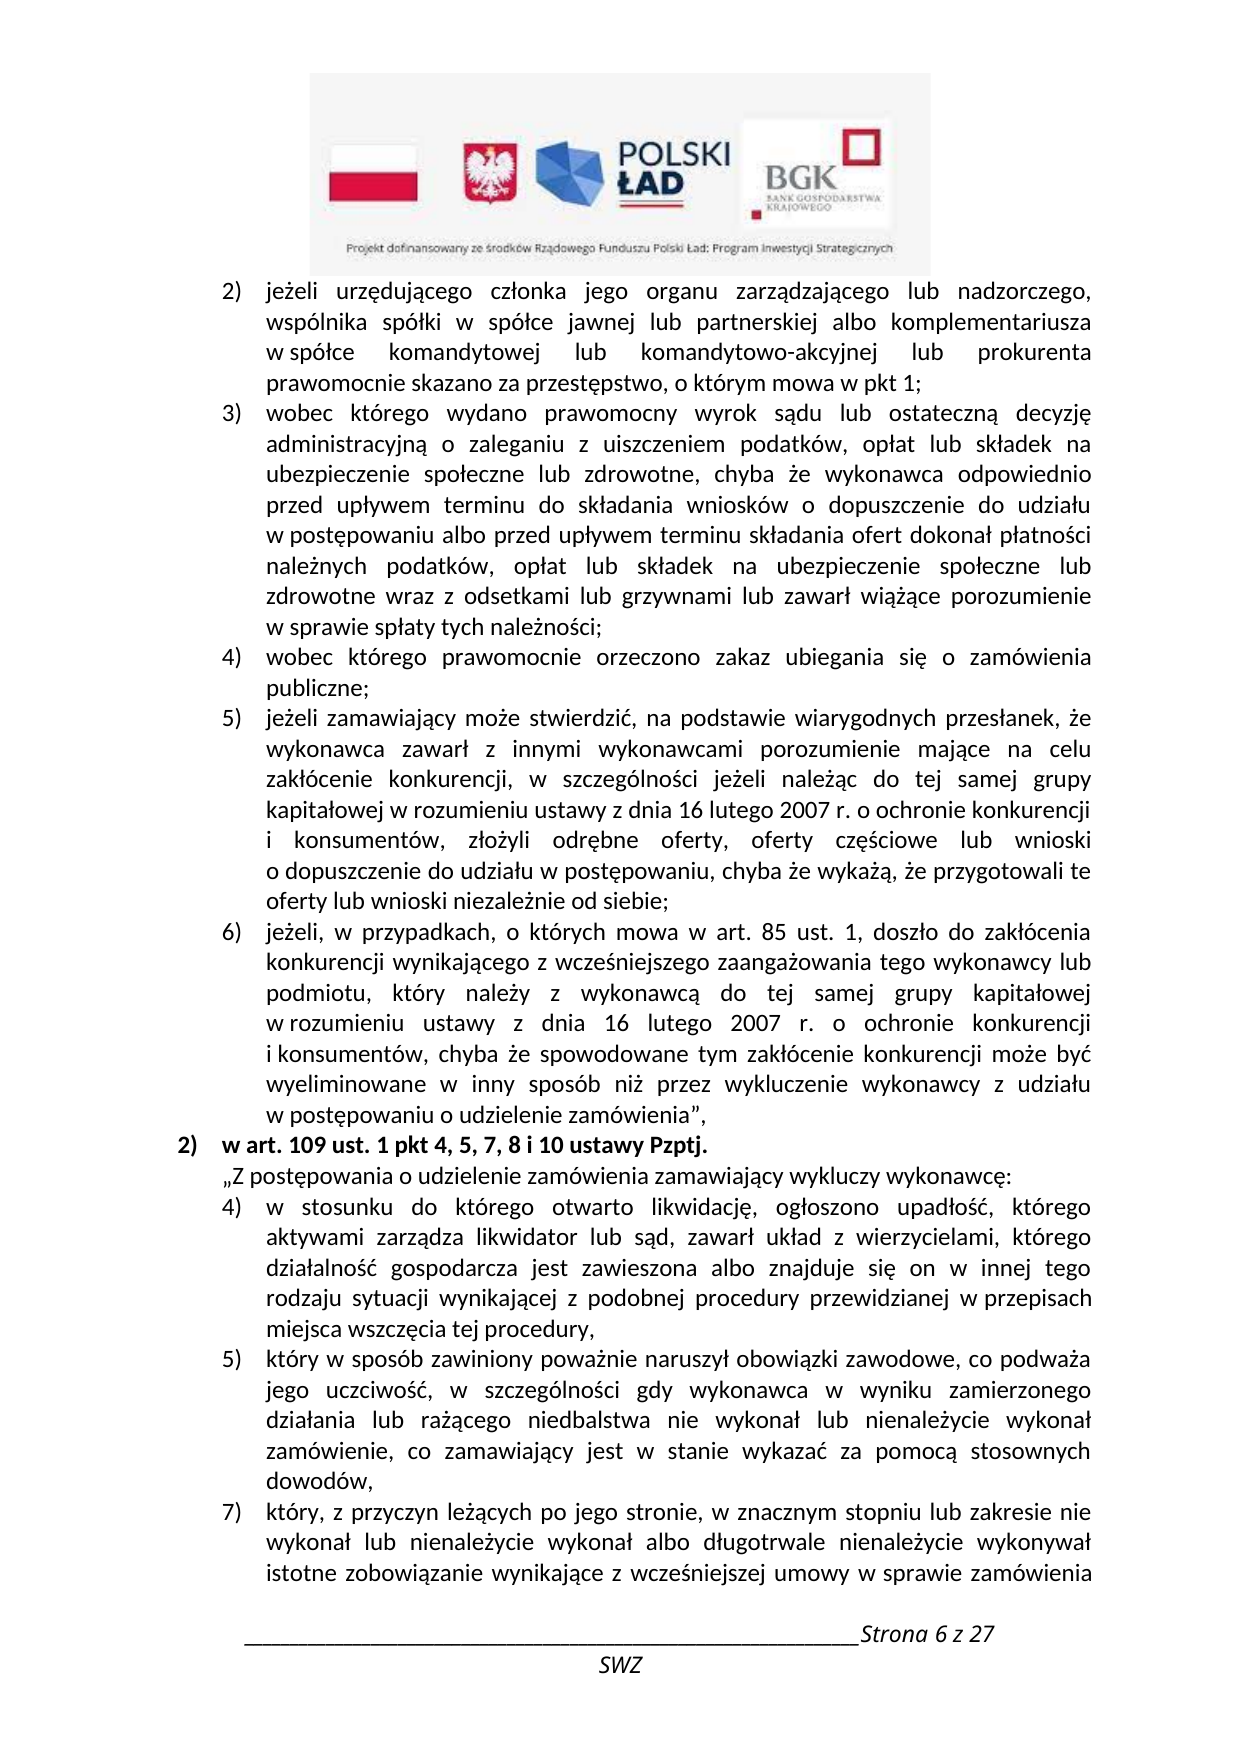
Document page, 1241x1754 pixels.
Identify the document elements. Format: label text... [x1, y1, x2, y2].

list jeżeli urzędującego członka jego organu zarządzającego lub nadzorczego, wspólnika spółki w spółce jawnej lub partnerskiej albo komplementariusza w spółce komandytowej lub komandytowo-akcyjnej lub prokurenta prawomocnie skazano za przestępstwo, o którym mowa w pkt 1; [222, 275, 1092, 397]
list „Z postępowania o udzielenie zamówienia zamawiający wykluczy wykonawcę: [222, 1160, 1092, 1191]
list w art. 109 ust. 1 pkt 4, 5, 7, 8 i 10 ustawy Pzptj. [177, 1130, 1092, 1160]
list wobec którego prawomocnie orzeczono zakaz ubiegania się o zamówienia publiczne; [222, 641, 1092, 702]
list który w sposób zawiniony poważnie naruszył obowiązki zawodowe, co podważa jego uczciwość, w szczególności gdy wykonawca w wyniku zamierzonego działania lub rażącego niedbalstwa nie wykonał lub nienależycie wykonał zamówienie, co zamawiający jest w stanie wykazać za pomocą stosownych dowodów, [222, 1343, 1092, 1496]
list w stosunku do którego otwarto likwidację, ogłoszono upadłość, którego aktywami zarządza likwidator lub sąd, zawarł układ z wierzycielami, którego działalność gospodarcza jest zawieszona albo znajduje się on w innej tego rodzaju sytuacji wynikającej z podobnej procedury przewidzianej w przepisach miejsca wszczęcia tej procedury, [222, 1191, 1092, 1343]
list jeżeli zamawiający może stwierdzić, na podstawie wiarygodnych przesłanek, że wykonawca zawarł z innymi wykonawcami porozumienie mające na celu zakłócenie konkurencji, w szczególności jeżeli należąc do tej samej grupy kapitałowej w rozumieniu ustawy z dnia 16 lutego 2007 r. o ochronie konkurencji i konsumentów, złożyli odrębne oferty, oferty częściowe lub wnioski o dopuszczenie do udziału w postępowaniu, chyba że wykażą, że przygotowali te oferty lub wnioski niezależnie od siebie; [222, 702, 1092, 916]
list jeżeli, w przypadkach, o których mowa w art. 85 ust. 1, doszło do zakłócenia konkurencji wynikającego z wcześniejszego zaangażowania tego wykonawcy lub podmiotu, który należy z wykonawcą do tej samej grupy kapitałowej w rozumieniu ustawy z dnia 16 lutego 2007 r. o ochronie konkurencji i konsumentów, chyba że spowodowane tym zakłócenie konkurencji może być wyeliminowane w inny sposób niż przez wykluczenie wykonawcy z udziału w postępowaniu o udzielenie zamówienia”, [222, 916, 1092, 1130]
list wobec którego wydano prawomocny wyrok sądu lub ostateczną decyzję administracyjną o zaleganiu z uiszczeniem podatków, opłat lub składek na ubezpieczenie społeczne lub zdrowotne, chyba że wykonawca odpowiednio przed upływem terminu do składania wniosków o dopuszczenie do udziału w postępowaniu albo przed upływem terminu składania ofert dokonał płatności należnych podatków, opłat lub składek na ubezpieczenie społeczne lub zdrowotne wraz z odsetkami lub grzywnami lub zawarł wiążące porozumienie w sprawie spłaty tych należności; [222, 397, 1092, 641]
picture [309, 73, 931, 276]
